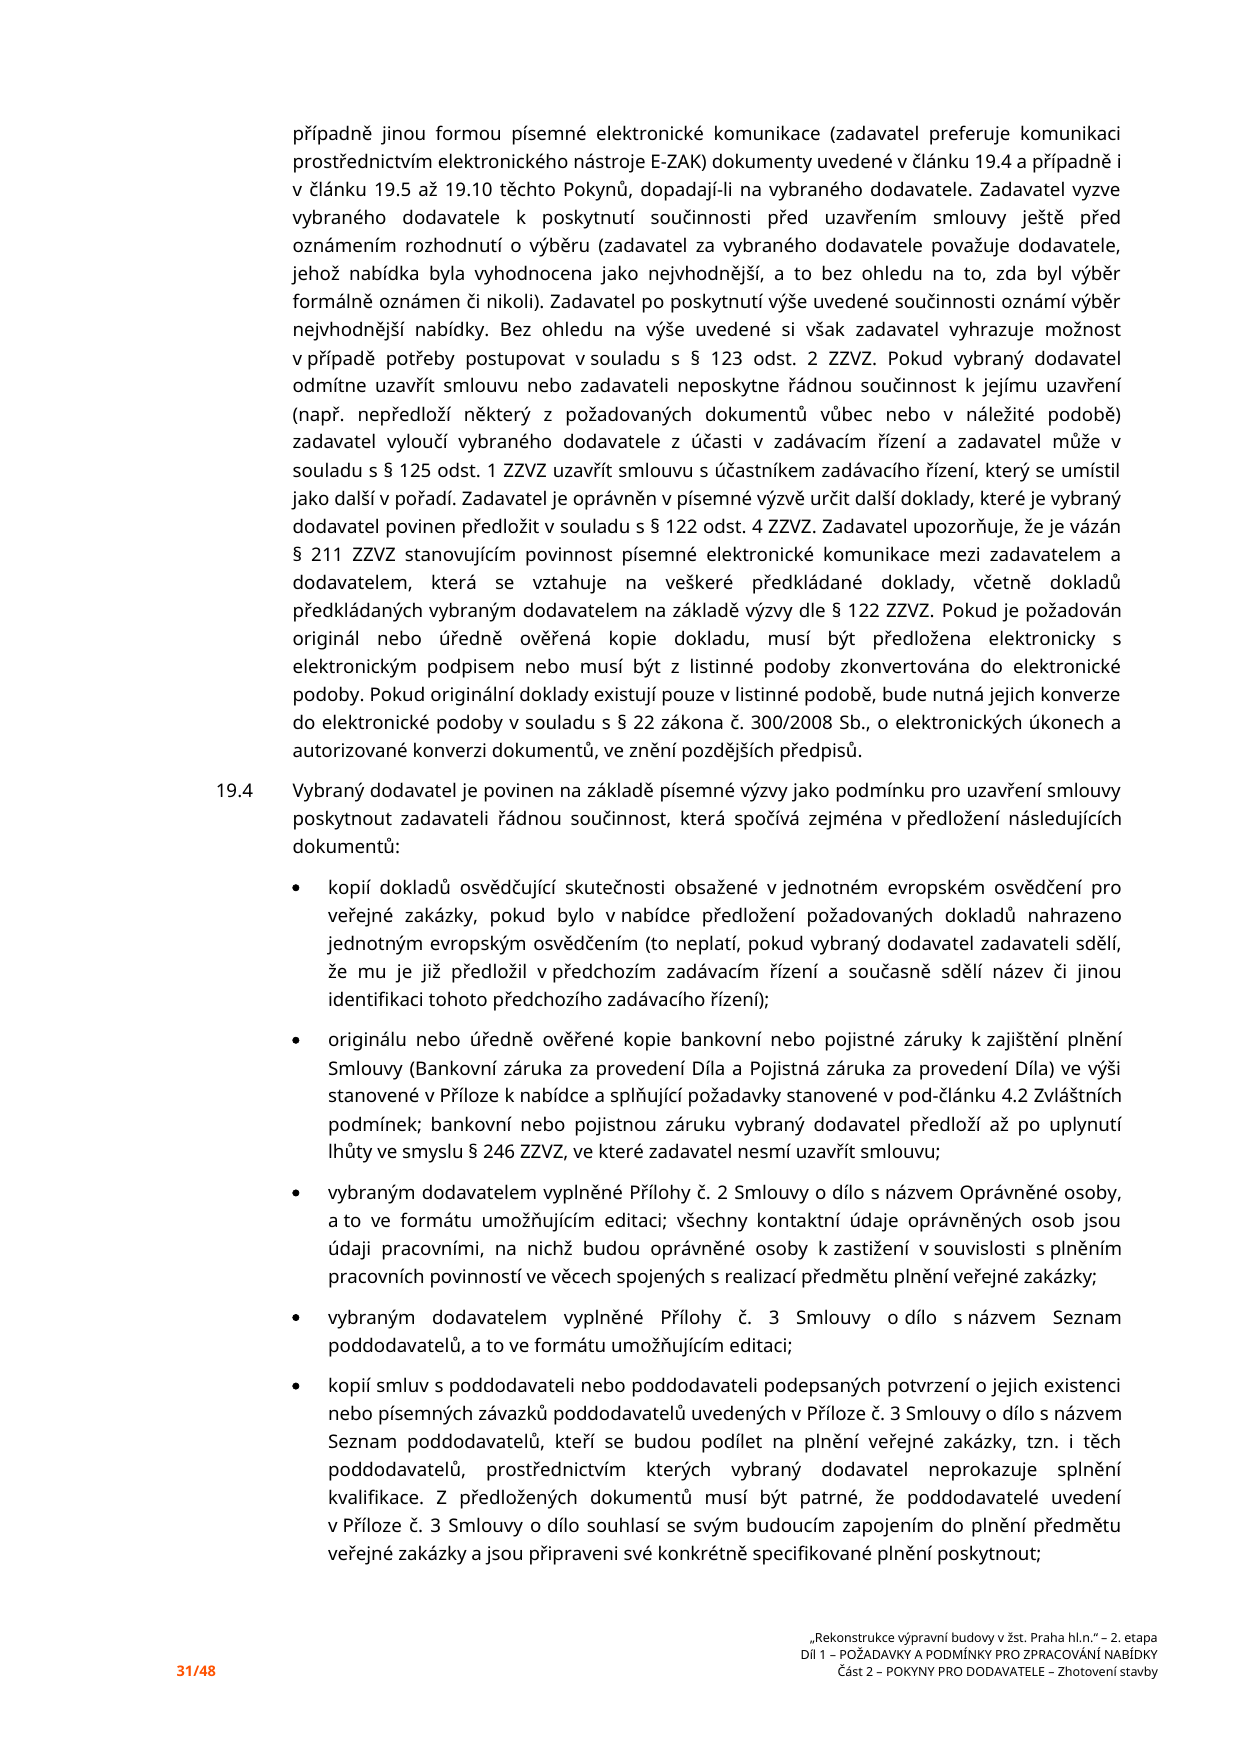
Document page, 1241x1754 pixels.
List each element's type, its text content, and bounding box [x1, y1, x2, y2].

text Vybraný dodavatel je povinen na základě písemné výzvy jako podmínku pro uzavření smlouvy poskytnout zadavateli řádnou součinnost, která spočívá zejména v předložení následujících dokumentů: [216, 778, 1122, 859]
text kopií smluv s poddodavateli nebo poddodavateli podepsaných potvrzení o jejich existenci nebo písemných závazků poddodavatelů uvedených v Příloze č. 3 Smlouvy o dílo s názvem Seznam poddodavatelů, kteří se budou podílet na plnění veřejné zakázky, tzn. i těch poddodavatelů, prostřednictvím kterých vybraný dodavatel neprokazuje splnění kvalifikace. Z předložených dokumentů musí být patrné, že poddodavatelé uvedení v Příloze č. 3 Smlouvy o dílo souhlasí se svým budoucím zapojením do plnění předmětu veřejné zakázky a jsou připraveni své konkrétně specifikované plnění poskytnout; [292, 1372, 1122, 1566]
text vybraným dodavatelem vyplněné Přílohy č. 2 Smlouvy o dílo s názvem Oprávněné osoby, a to ve formátu umožňujícím editaci; všechny kontaktní údaje oprávněných osob jsou údaji pracovními, na nichž budou oprávněné osoby k zastižení v souvislosti s plněním pracovních povinností ve věcech spojených s realizací předmětu plnění veřejné zakázky; [292, 1179, 1122, 1289]
text originálu nebo úředně ověřené kopie bankovní nebo pojistné záruky k zajištění plnění Smlouvy (Bankovní záruka za provedení Díla a Pojistná záruka za provedení Díla) ve výši stanovené v Příloze k nabídce a splňující požadavky stanovené v pod-článku 4.2 Zvláštních podmínek; bankovní nebo pojistnou záruku vybraný dodavatel předloží až po uplynutí lhůty ve smyslu § 246 ZZVZ, ve které zadavatel nesmí uzavřít smlouvu; [292, 1027, 1122, 1164]
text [216, 121, 1122, 763]
text kopií dokladů osvědčující skutečnosti obsažené v jednotném evropském osvědčení pro veřejné zakázky, pokud bylo v nabídce předložení požadovaných dokladů nahrazeno jednotným evropským osvědčením (to neplatí, pokud vybraný dodavatel zadavateli sdělí, že mu je již předložil v předchozím zadávacím řízení a současně sdělí název či jinou identifikaci tohoto předchozího zadávacího řízení); [292, 874, 1122, 1012]
text vybraným dodavatelem vyplněné Přílohy č. 3 Smlouvy o dílo s názvem Seznam poddodavatelů, a to ve formátu umožňujícím editaci; [292, 1304, 1122, 1357]
